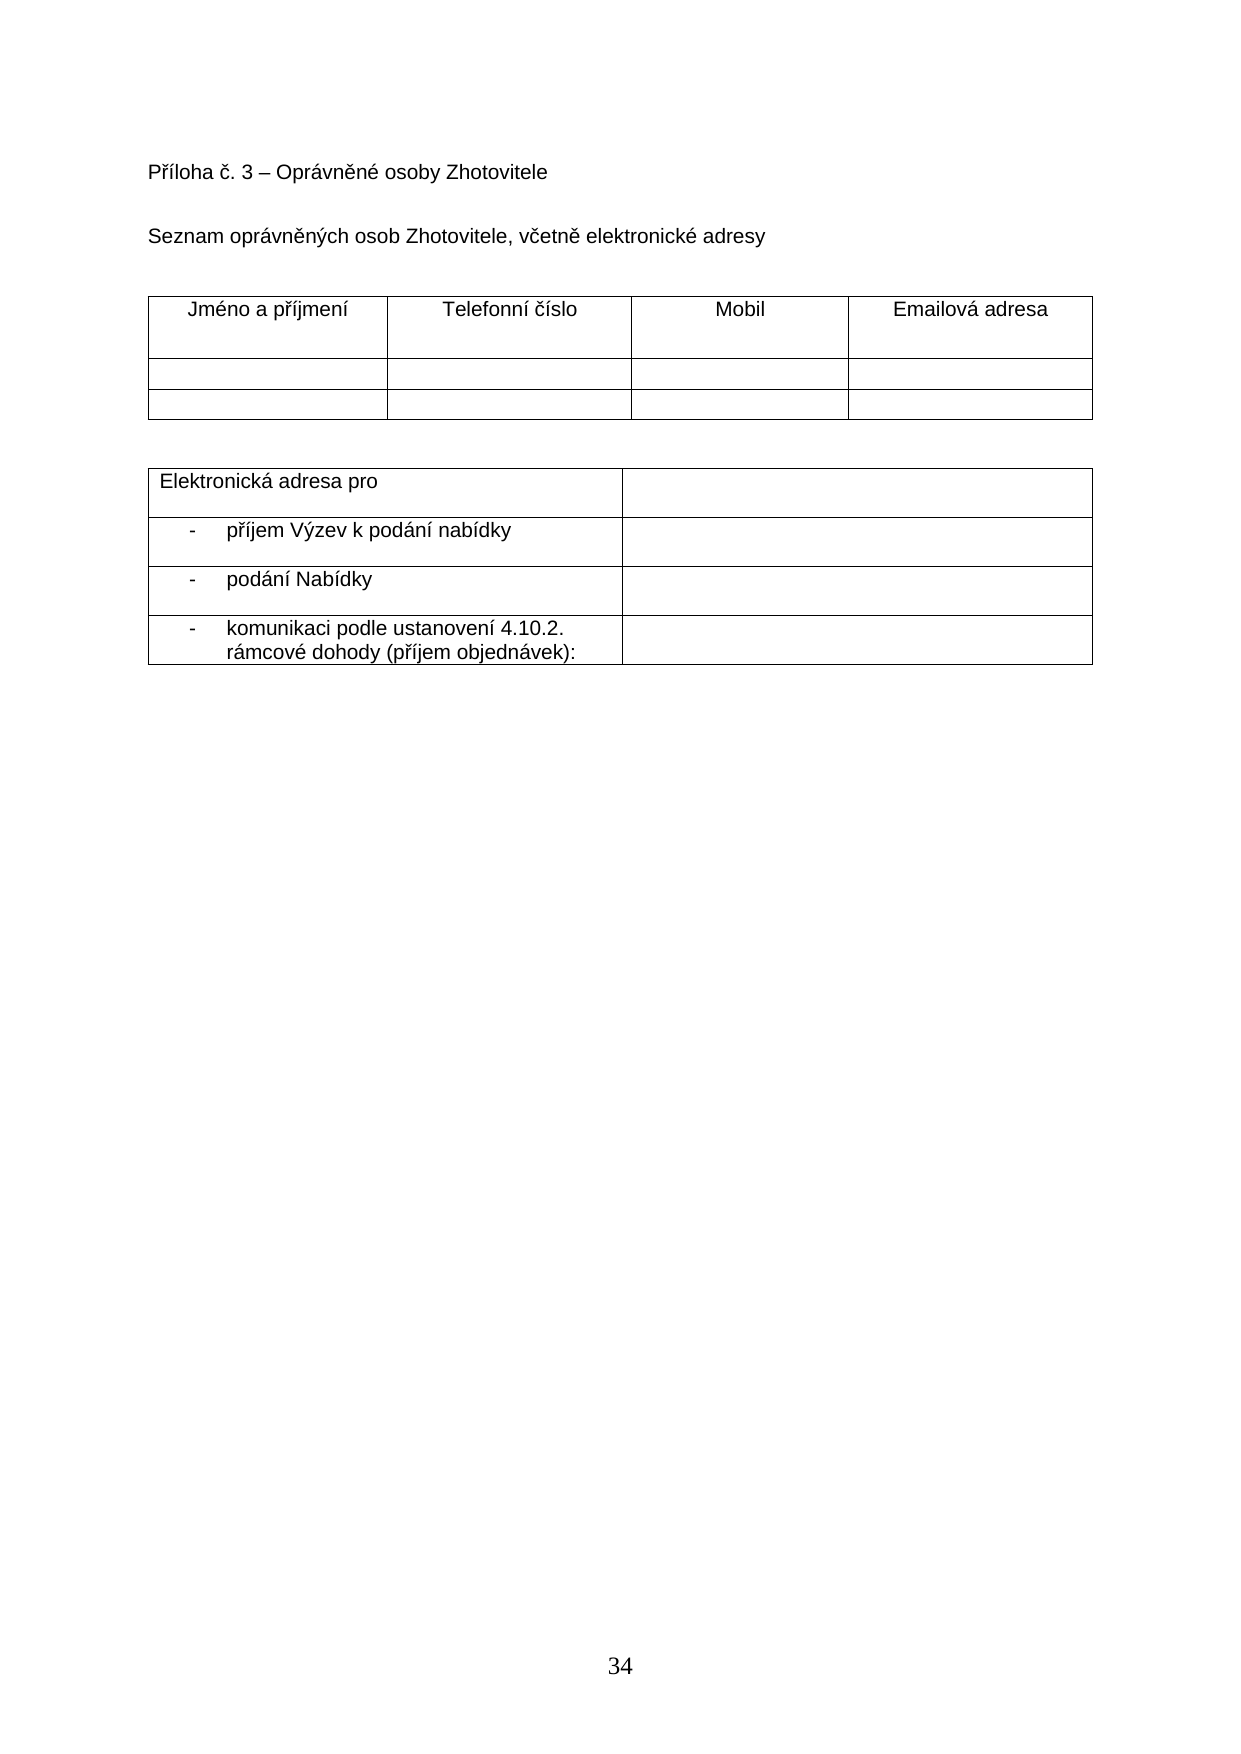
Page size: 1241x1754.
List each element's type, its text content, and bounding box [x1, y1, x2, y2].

table_header Mobil [632, 297, 848, 358]
list Seznam oprávněných osob Zhotovitele, včetně elektronické adresy [148, 224, 1093, 248]
table_header Emailová adresa [849, 297, 1092, 358]
table_cell [149, 390, 387, 419]
text Příloha č. 3 – Oprávněné osoby Zhotovitele [148, 160, 1093, 184]
table_cell [623, 616, 1092, 664]
table_cell [632, 359, 848, 388]
table_cell [632, 390, 848, 419]
table_header [623, 469, 1092, 517]
table_header Elektronická adresa pro [149, 469, 622, 517]
table_cell [849, 390, 1092, 419]
table_header Jméno a příjmení [149, 297, 387, 358]
table_cell [388, 390, 631, 419]
table_cell komunikaci podle ustanovení 4.10.2. rámcové dohody (příjem objednávek): [149, 616, 622, 664]
table_header Telefonní číslo [388, 297, 631, 358]
table_cell podání Nabídky [149, 567, 622, 615]
table_cell [388, 359, 631, 388]
table_cell [623, 518, 1092, 566]
table_cell [149, 359, 387, 388]
table_cell [623, 567, 1092, 615]
table_cell [849, 359, 1092, 388]
table_cell příjem Výzev k podání nabídky [149, 518, 622, 566]
